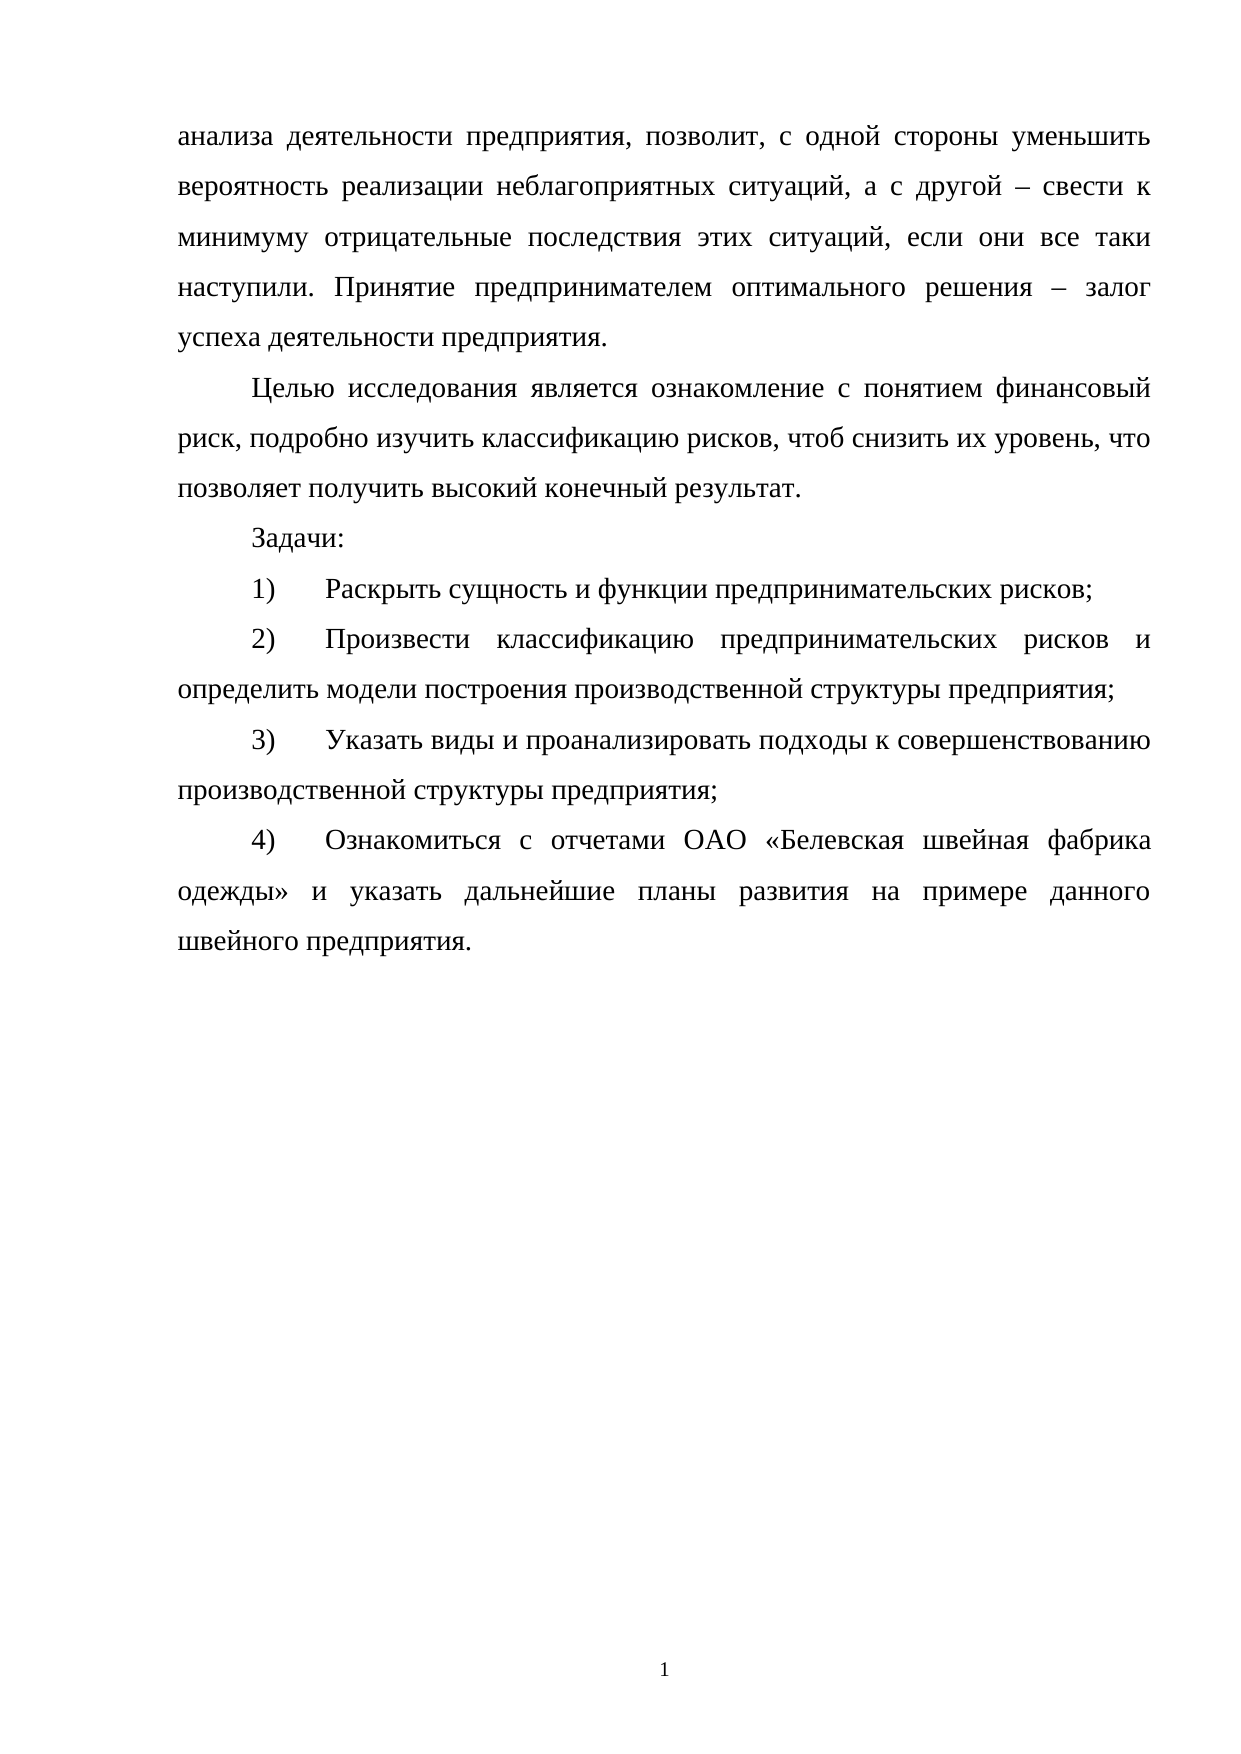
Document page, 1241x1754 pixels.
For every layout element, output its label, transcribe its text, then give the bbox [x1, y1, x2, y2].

text Задачи: [177, 521, 1152, 554]
list Указать виды и проанализировать подходы к совершенствованию производственной структуры предприятия; [177, 722, 1152, 806]
list Раскрыть сущность и функции предпринимательских рисков; [177, 571, 1152, 604]
list Ознакомиться с отчетами ОАО «Белевская швейная фабрика одежды» и указать дальнейшие планы развития на примере данного швейного предприятия. [177, 822, 1152, 957]
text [177, 118, 1152, 353]
text Целью исследования является ознакомление с понятием финансовый риск, подробно изучить классификацию рисков, чтоб снизить их уровень, что позволяет получить высокий конечный результат. [177, 370, 1152, 504]
list Произвести классификацию предпринимательских рисков и определить модели построения производственной структуры предприятия; [177, 621, 1152, 705]
